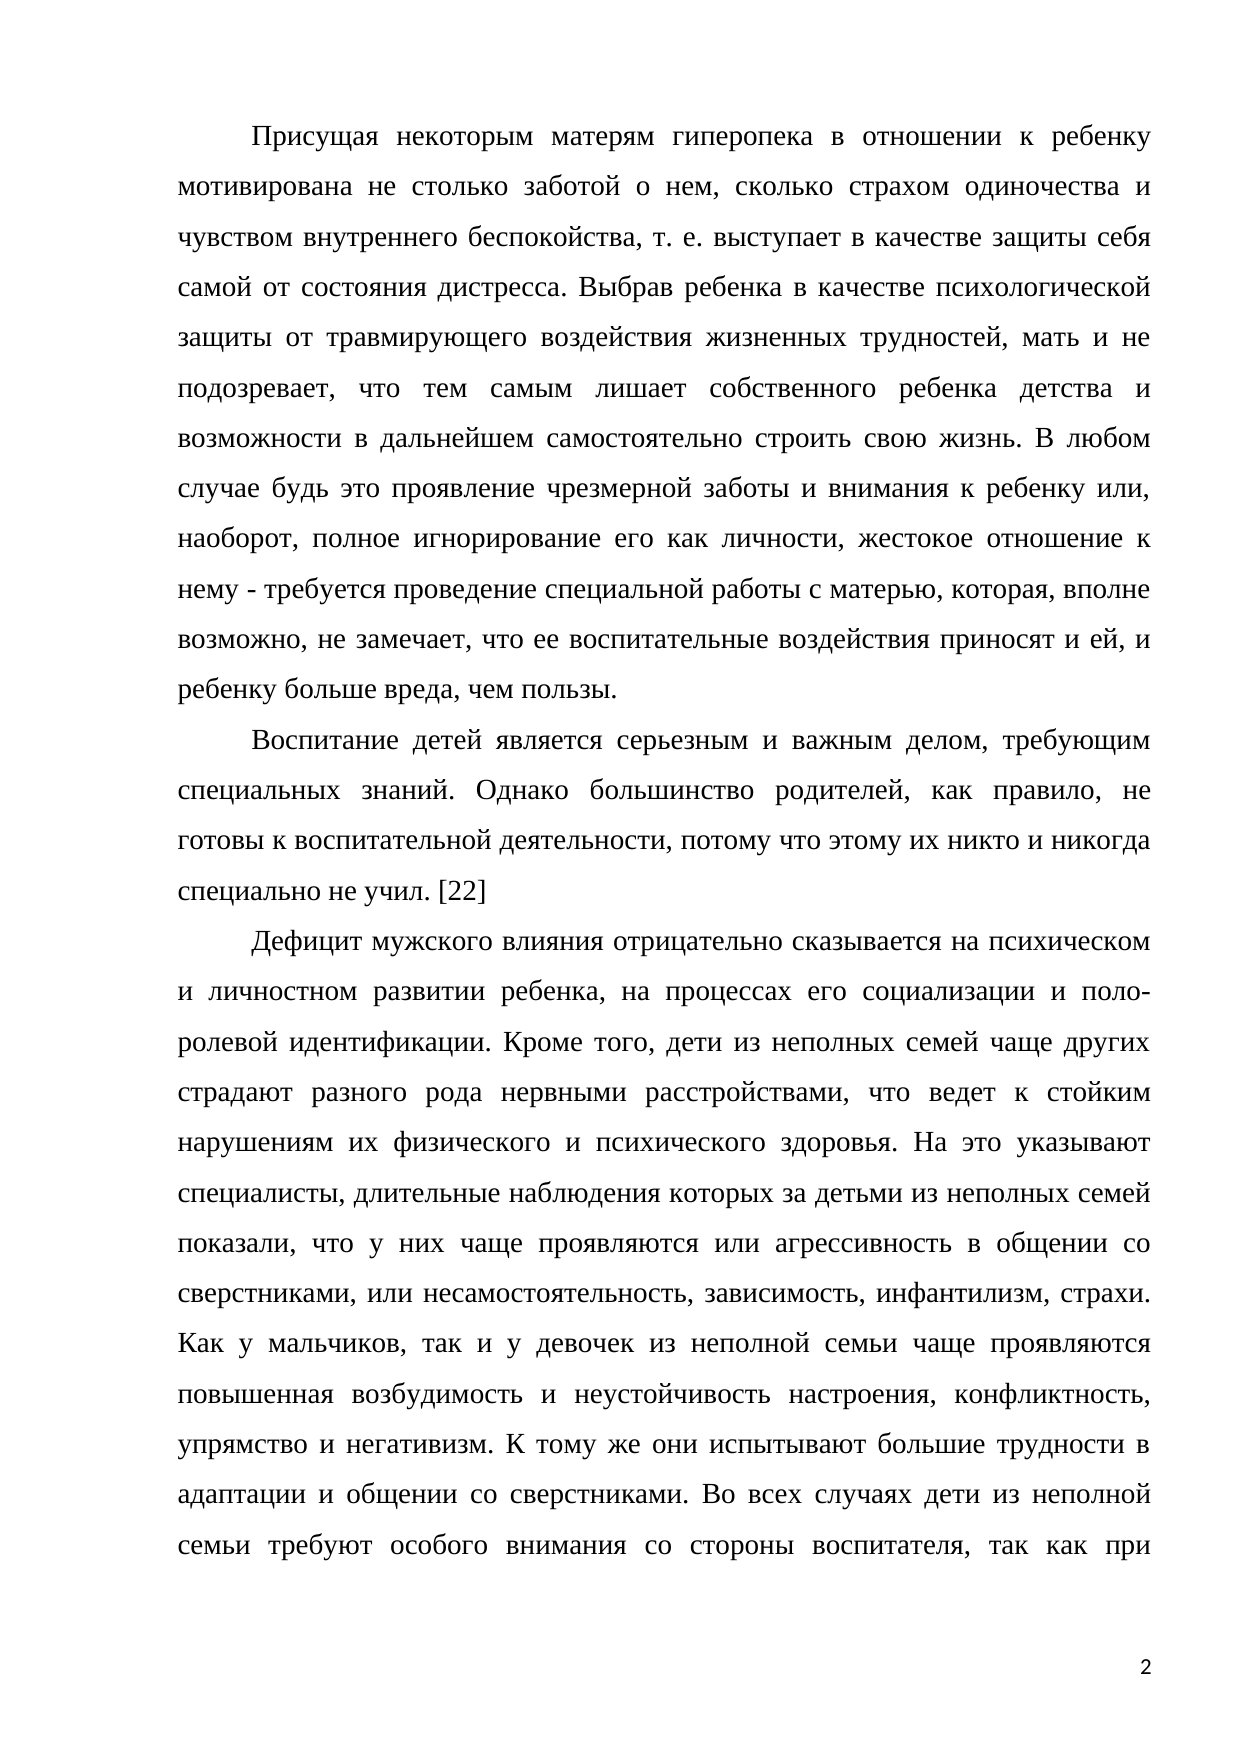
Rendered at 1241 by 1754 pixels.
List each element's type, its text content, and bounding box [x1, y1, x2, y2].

text Воспитание детей является серьезным и важным делом, требующим специальных знаний. Однако большинство родителей, как правило, не готовы к воспитательной деятельности, потому что этому их никто и никогда специально не учил. [22] [177, 722, 1152, 906]
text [177, 923, 1152, 1560]
text Присущая некоторым матерям гиперопека в отношении к ребенку мотивирована не столько заботой о нем, сколько страхом одиночества и чувством внутреннего беспокойства, т. е. выступает в качестве защиты себя самой от состояния дистресса. Выбрав ребенка в качестве психологической защиты от травмирующего воздействия жизненных трудностей, мать и не подозревает, что тем самым лишает собственного ребенка детства и возможности в дальнейшем самостоятельно строить свою жизнь. В любом случае будь это проявление чрезмерной заботы и внимания к ребенку или, наоборот, полное игнорирование его как личности, жестокое отношение к нему - требуется проведение специальной работы с матерью, которая, вполне возможно, не замечает, что ее воспитательные воздействия приносят и ей, и ребенку больше вреда, чем пользы. [177, 118, 1152, 705]
